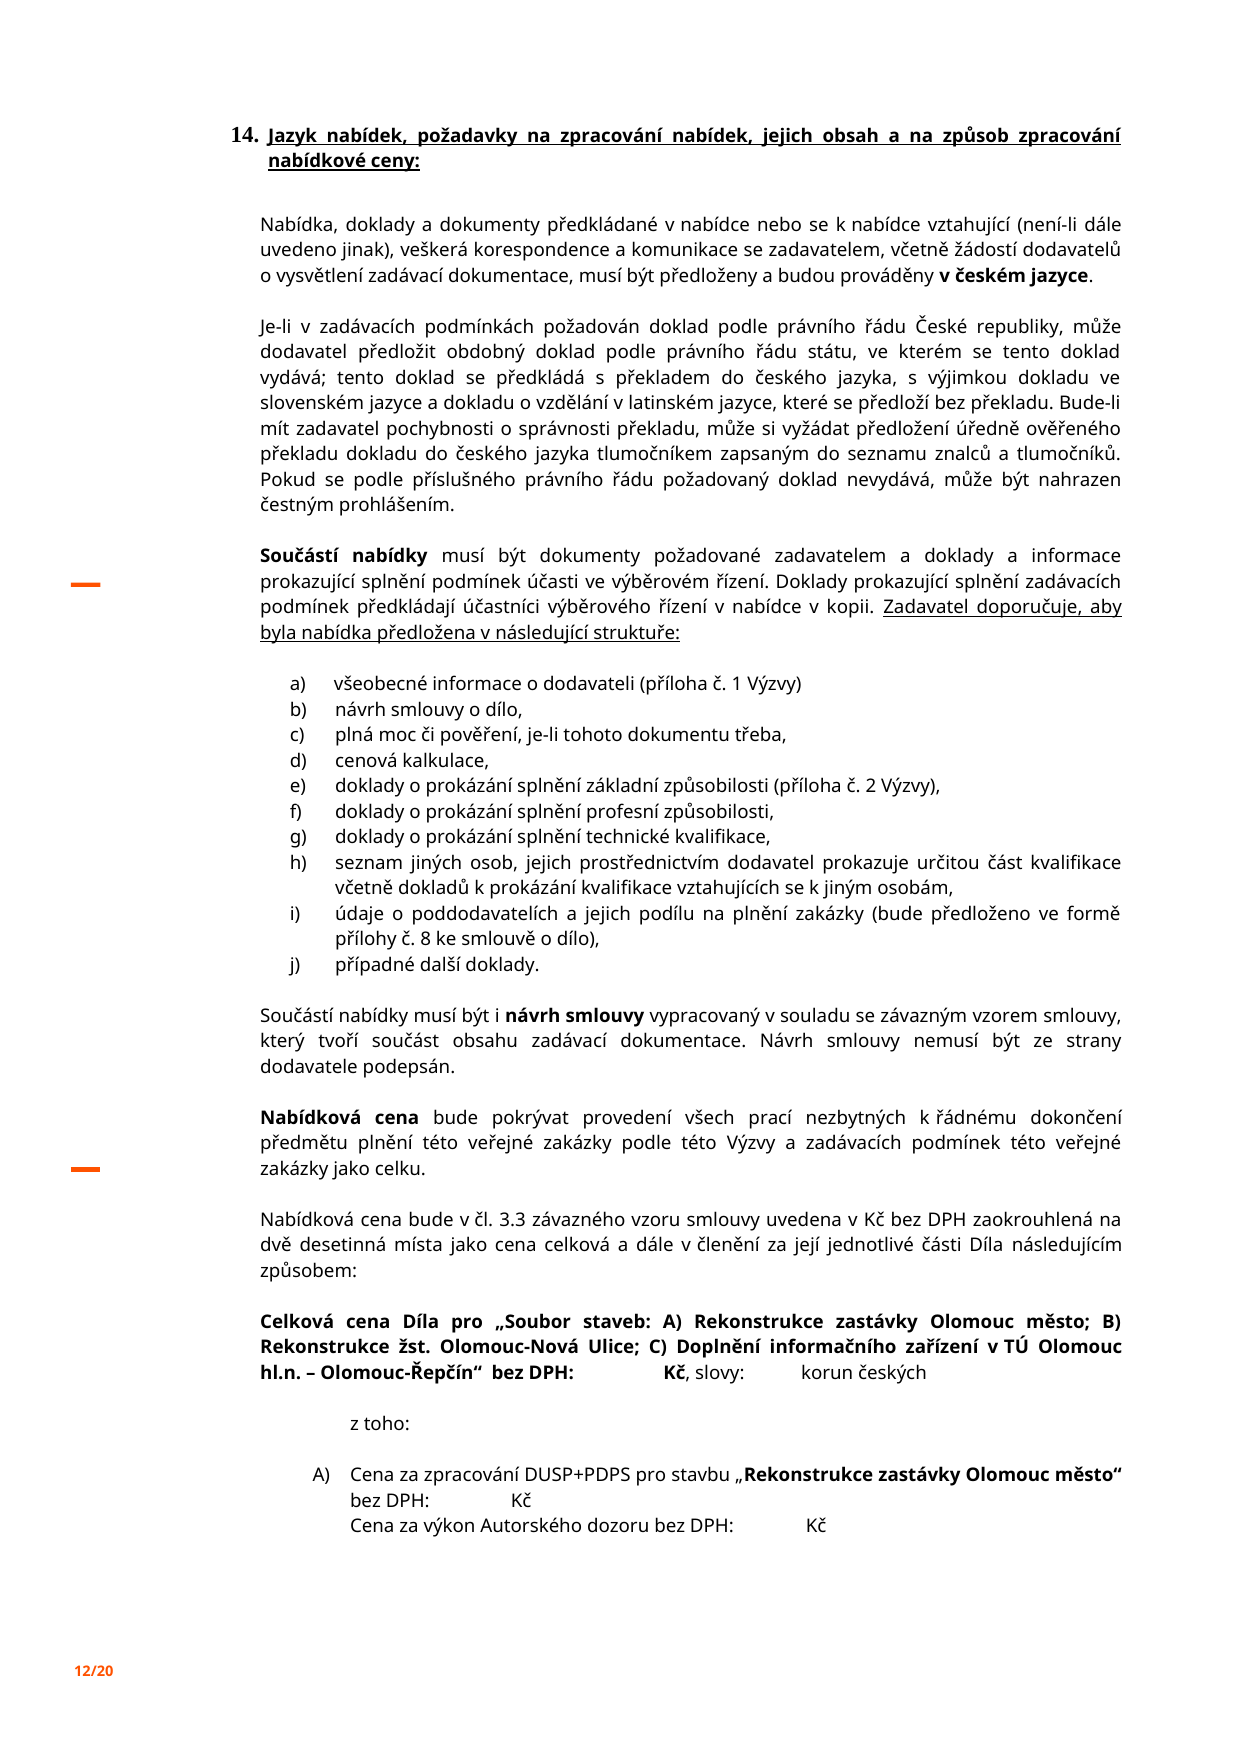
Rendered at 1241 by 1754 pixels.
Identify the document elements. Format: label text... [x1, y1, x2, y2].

list případné další doklady. [289, 951, 1122, 977]
text Nabídka, doklady a dokumenty předkládané v nabídce nebo se k nabídce vztahující (není-li dále uvedeno jinak), veškerá korespondence a komunikace se zadavatelem, včetně žádostí dodavatelů o vysvětlení zadávací dokumentace, musí být předloženy a budou prováděny v českém jazyce. [260, 211, 1122, 287]
text Je-li v zadávacích podmínkách požadován doklad podle právního řádu České republiky, může dodavatel předložit obdobný doklad podle právního řádu státu, ve kterém se tento doklad vydává; tento doklad se předkládá s překladem do českého jazyka, s výjimkou dokladu ve slovenském jazyce a dokladu o vzdělání v latinském jazyce, které se předloží bez překladu. Bude-li mít zadavatel pochybnosti o správnosti překladu, může si vyžádat předložení úředně ověřeného překladu dokladu do českého jazyka tlumočníkem zapsaným do seznamu znalců a tlumočníků. Pokud se podle příslušného právního řádu požadovaný doklad nevydává, může být nahrazen čestným prohlášením. [260, 313, 1122, 517]
text Celková cena Díla pro „Soubor staveb: A) Rekonstrukce zastávky Olomouc město; B) Rekonstrukce žst. Olomouc-Nová Ulice; C) Doplnění informačního zařízení v TÚ Olomouc hl.n. – Olomouc-Řepčín“ bez DPH: Kč, slovy: korun českých [260, 1308, 1122, 1385]
list plná moc či pověření, je-li tohoto dokumentu třeba, [289, 721, 1122, 747]
list doklady o prokázání splnění základní způsobilosti (příloha č. 2 Výzvy), [289, 772, 1122, 798]
list všeobecné informace o dodavateli (příloha č. 1 Výzvy) [289, 670, 1122, 696]
list doklady o prokázání splnění profesní způsobilosti, [289, 798, 1122, 823]
list údaje o poddodavatelích a jejich podílu na plnění zakázky (bude předloženo ve formě přílohy č. 8 ke smlouvě o dílo), [289, 900, 1122, 951]
text Cena za výkon Autorského dozoru bez DPH: Kč [350, 1512, 1122, 1538]
list doklady o prokázání splnění technické kvalifikace, [289, 823, 1122, 849]
list seznam jiných osob, jejich prostřednictvím dodavatel prokazuje určitou část kvalifikace včetně dokladů k prokázání kvalifikace vztahujících se k jiným osobám, [289, 849, 1122, 900]
list Cena za zpracování DUSP+PDPS pro stavbu „Rekonstrukce zastávky Olomouc město“ bez DPH: Kč [312, 1461, 1122, 1512]
list návrh smlouvy o dílo, [289, 696, 1122, 721]
text Součástí nabídky musí být i návrh smlouvy vypracovaný v souladu se závazným vzorem smlouvy, který tvoří součást obsahu zadávací dokumentace. Návrh smlouvy nemusí být ze strany dodavatele podepsán. [260, 1002, 1122, 1079]
text Nabídková cena bude pokrývat provedení všech prací nezbytných k řádnému dokončení předmětu plnění této veřejné zakázky podle této Výzvy a zadávacích podmínek této veřejné zakázky jako celku. [260, 1104, 1122, 1181]
text Součástí nabídky musí být dokumenty požadované zadavatelem a doklady a informace prokazující splnění podmínek účasti ve výběrovém řízení. Doklady prokazující splnění zadávacích podmínek předkládají účastníci výběrového řízení v nabídce v kopii. Zadavatel doporučuje, aby byla nabídka předložena v následující struktuře: [260, 543, 1122, 645]
text z toho: [350, 1410, 1122, 1436]
text Nabídková cena bude v čl. 3.3 závazného vzoru smlouvy uvedena v Kč bez DPH zaokrouhlená na dvě desetinná místa jako cena celková a dále v členění za její jednotlivé části Díla následujícím způsobem: [216, 1206, 1122, 1283]
list Jazyk nabídek, požadavky na zpracování nabídek, jejich obsah a na způsob zpracování nabídkové ceny: [230, 121, 1122, 173]
list cenová kalkulace, [289, 747, 1122, 772]
